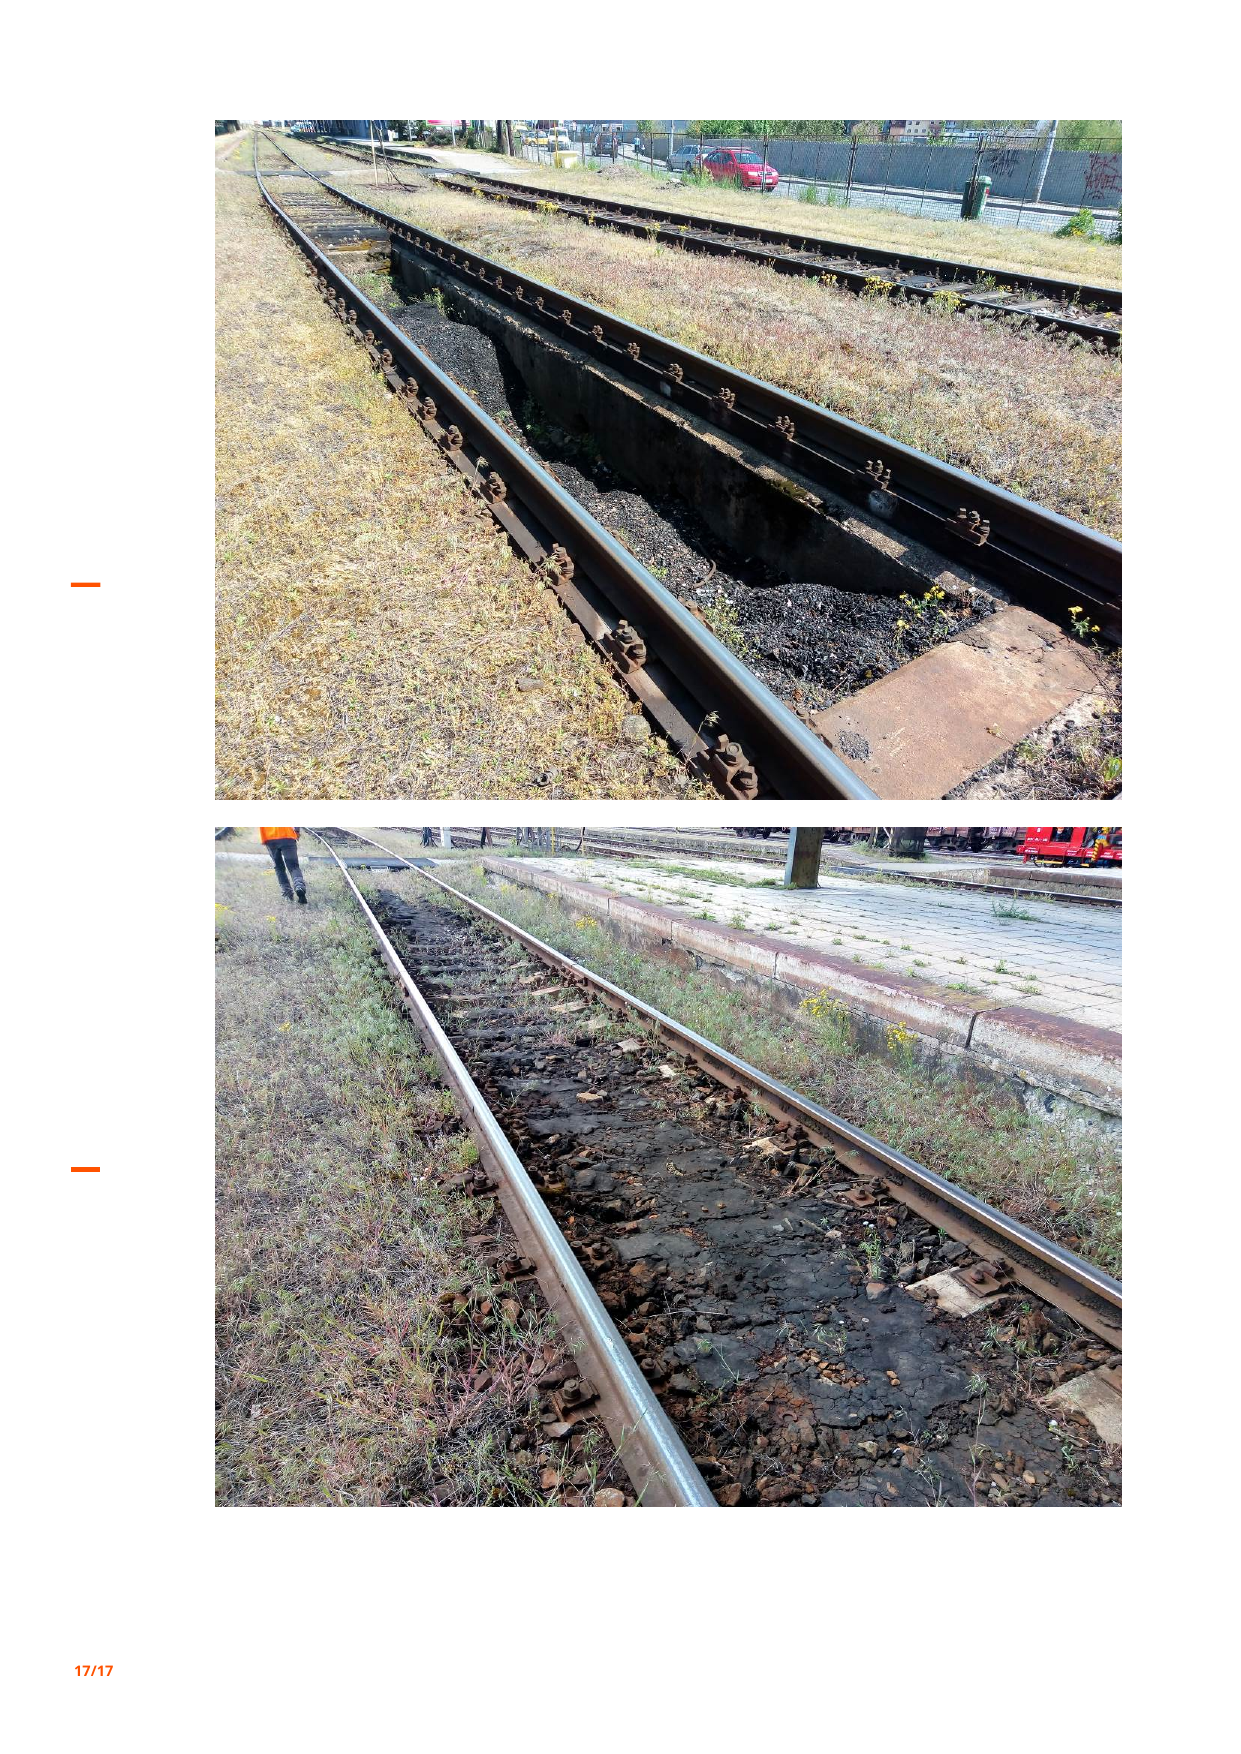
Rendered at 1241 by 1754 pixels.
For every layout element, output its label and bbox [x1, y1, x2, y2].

picture [215, 120, 1122, 800]
picture [215, 827, 1122, 1507]
